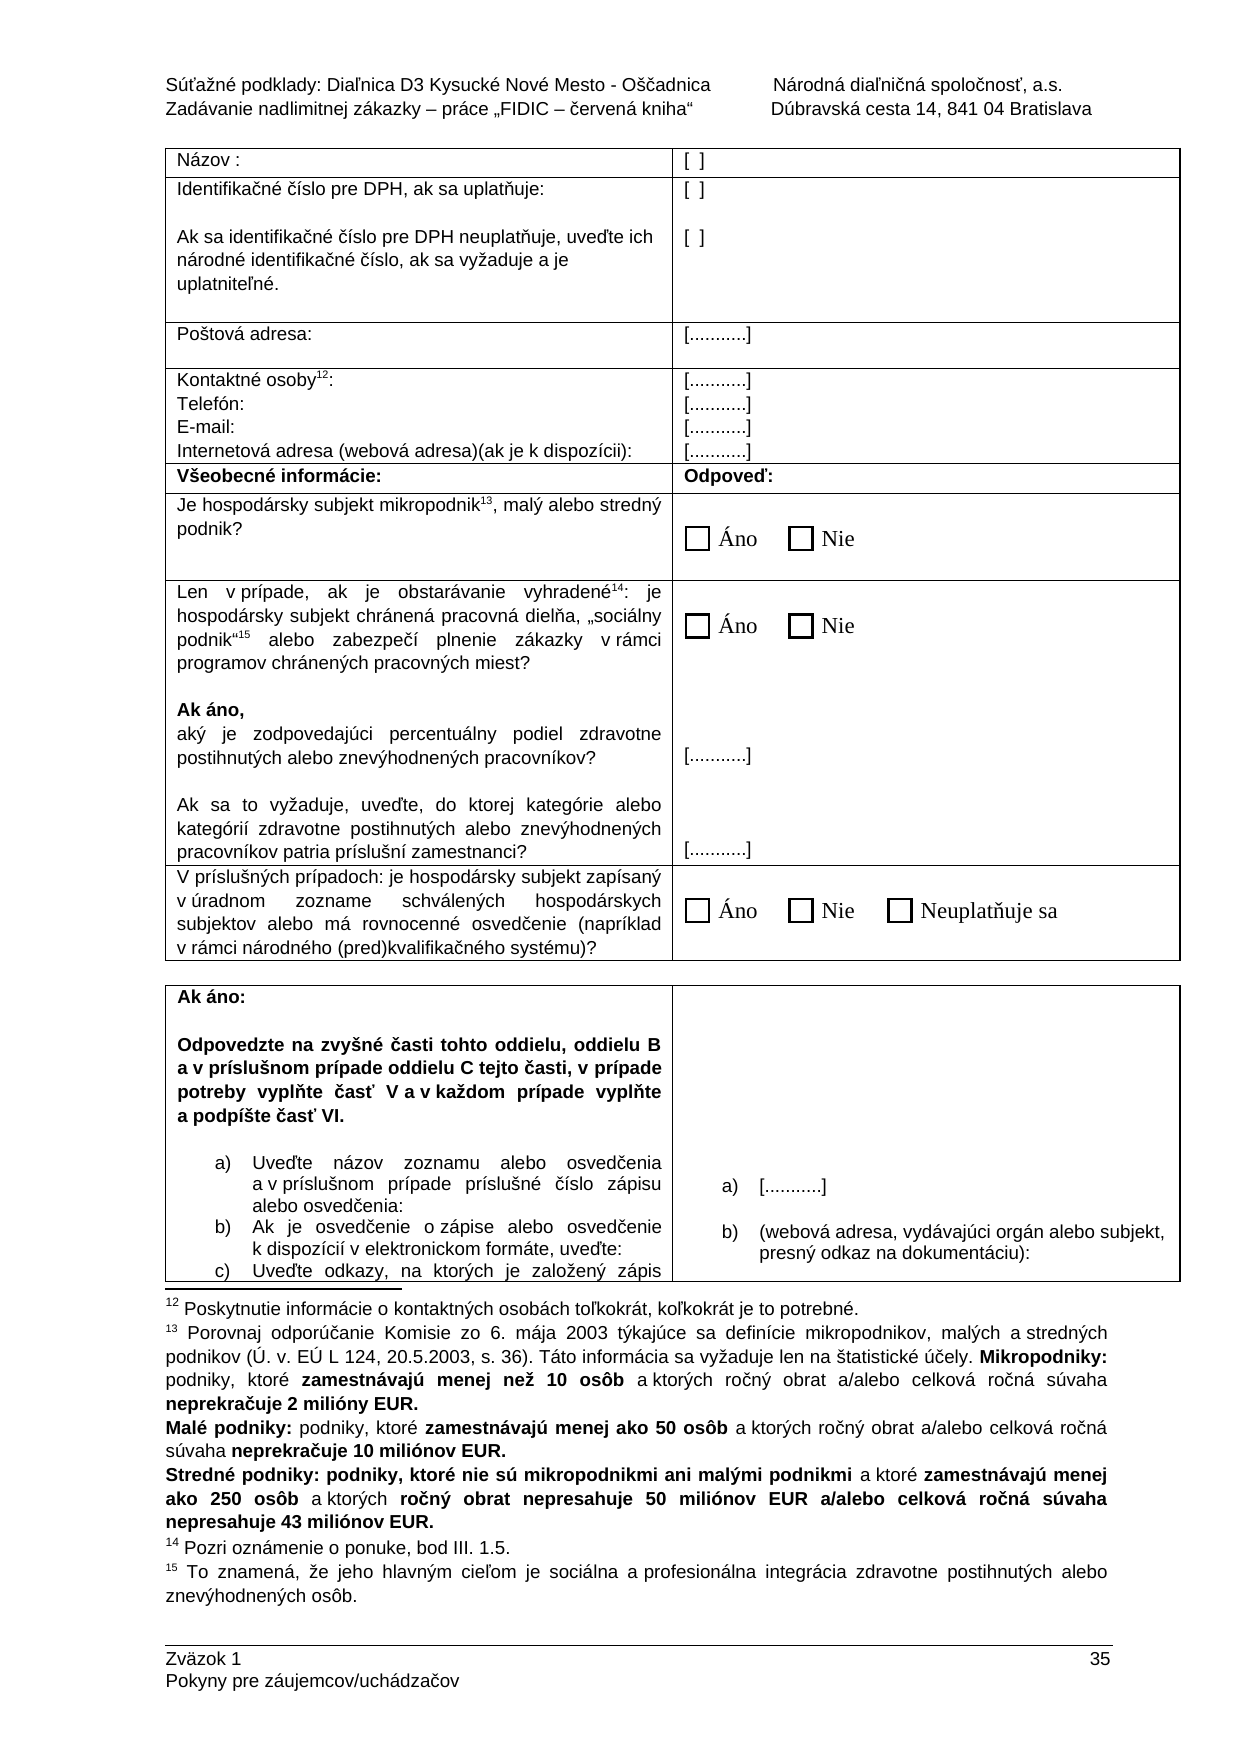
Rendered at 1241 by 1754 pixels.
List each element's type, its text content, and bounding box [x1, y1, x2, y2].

table_cell [...........] [673, 323, 1179, 368]
table_cell V príslušných prípadoch: je hospodársky subjekt zapísaný v úradnom zozname schválených hospodárskych subjektov alebo má rovnocenné osvedčenie (napríklad v rámci národného (pred)kvalifikačného systému)? [166, 866, 672, 960]
table_cell Kontaktné osoby: Telefón: E-mail: Internetová adresa (webová adresa)(ak je k dispozícii): [166, 369, 672, 463]
table_cell Len v prípade, ak je obstarávanie vyhradené: je hospodársky subjekt chránená pracovná dielňa, „sociálny podnik“ alebo zabezpečí plnenie zákazky v rámci programov chránených pracovných miest? Ak áno, aký je zodpovedajúci percentuálny podiel zdravotne postihnutých alebo znevýhodnených pracovníkov? Ak sa to vyžaduje, uveďte, do ktorej kategórie alebo kategórií zdravotne postihnutých alebo znevýhodnených pracovníkov patria príslušní zamestnanci? [166, 581, 672, 865]
table_cell Odpoveď: [673, 464, 1179, 493]
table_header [673, 986, 1179, 1281]
table_cell [ ] [ ] [673, 178, 1179, 322]
table_cell Názov : [166, 149, 672, 177]
table_cell Poštová adresa: [166, 323, 672, 368]
table_cell [673, 866, 1179, 960]
table_cell Identifikačné číslo pre DPH, ak sa uplatňuje: Ak sa identifikačné číslo pre DPH neuplatňuje, uveďte ich národné identifikačné číslo, ak sa vyžaduje a je uplatniteľné. [166, 178, 672, 322]
table_cell [...........] [...........] [...........] [...........] [673, 369, 1179, 463]
table_cell [ ] [673, 149, 1179, 177]
table_cell [...........] [...........] [673, 581, 1179, 865]
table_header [166, 986, 672, 1281]
table_cell Všeobecné informácie: [166, 464, 672, 493]
table_cell [673, 494, 1179, 580]
table_cell Je hospodársky subjekt mikropodnik, malý alebo stredný podnik? [166, 494, 672, 580]
